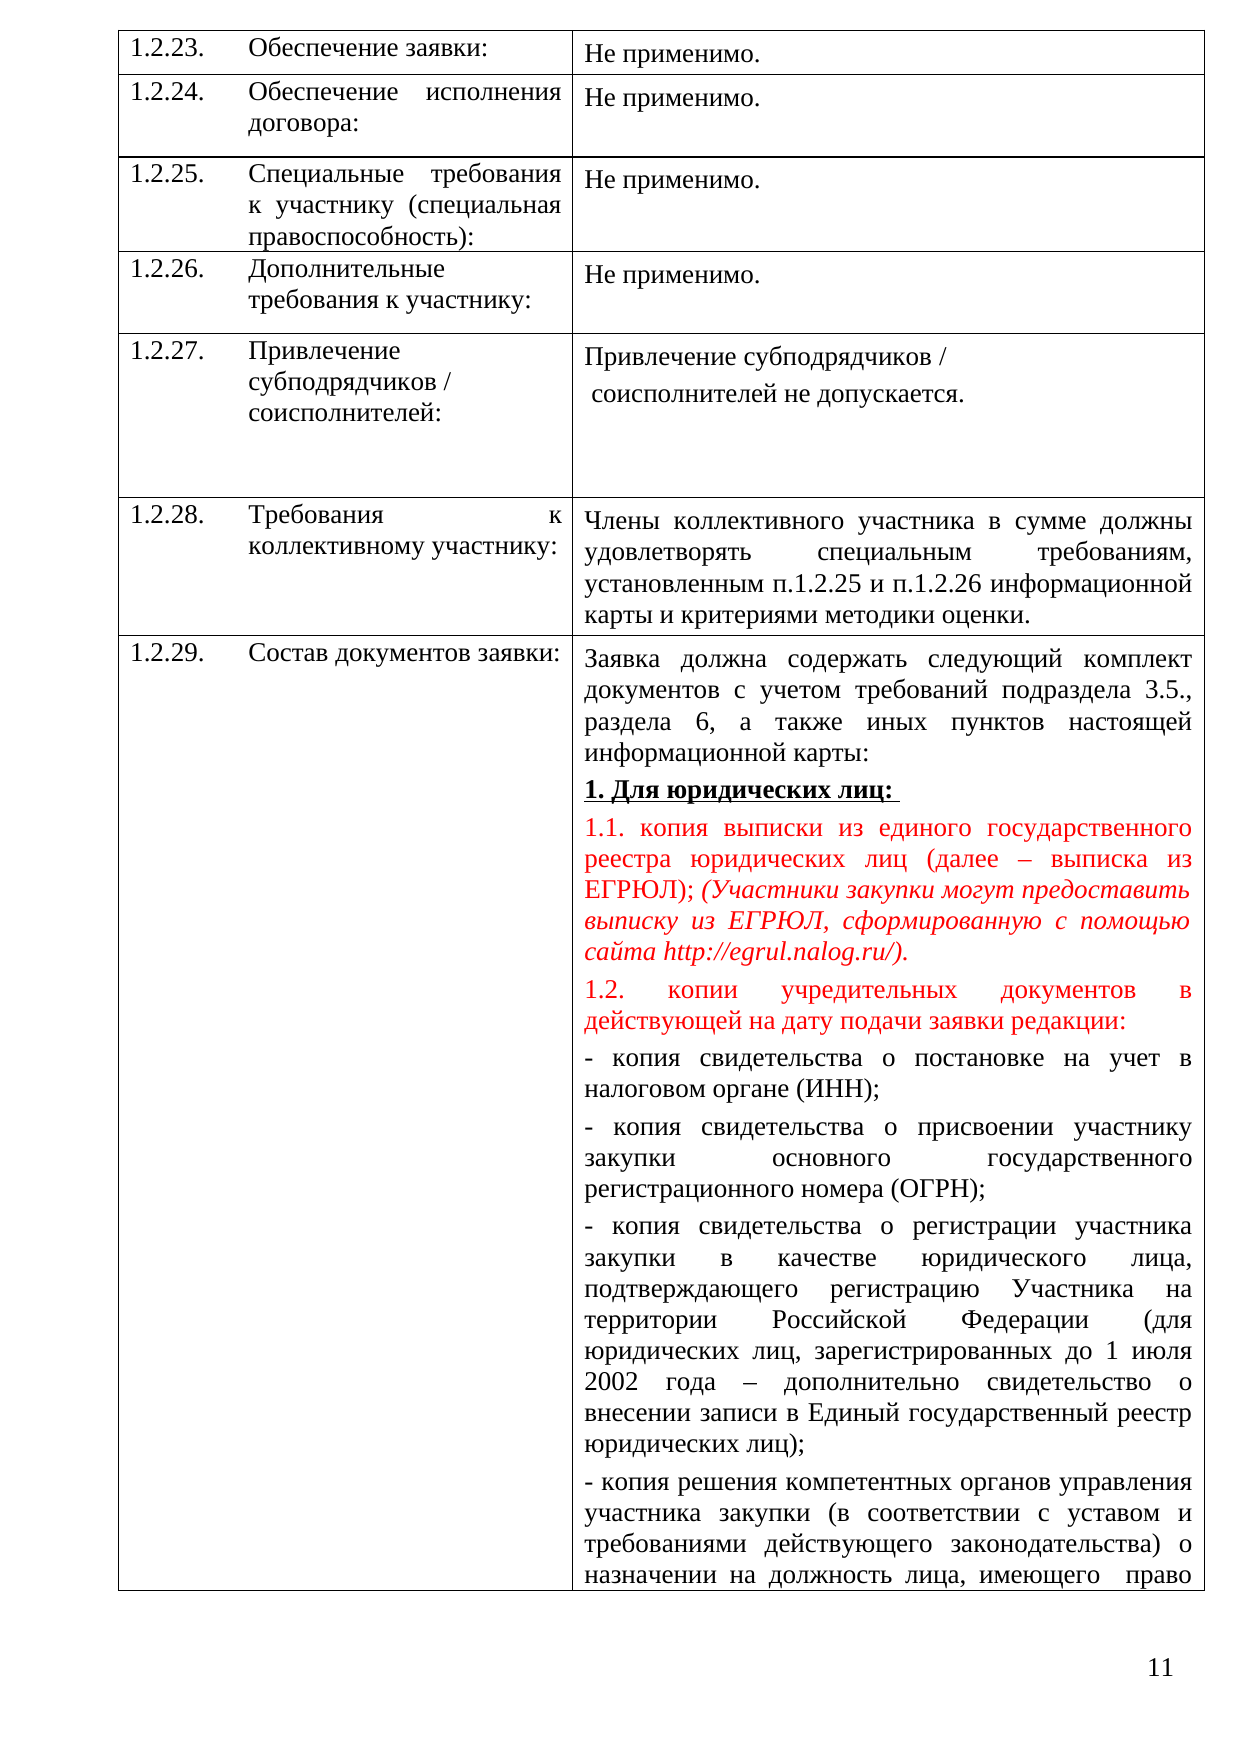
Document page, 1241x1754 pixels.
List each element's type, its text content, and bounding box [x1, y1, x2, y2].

table_cell Не применимо. [573, 158, 1204, 251]
table_cell Требования к коллективному участнику: [119, 498, 572, 635]
table_cell Дополнительные требования к участнику: [119, 252, 572, 333]
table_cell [119, 636, 572, 1589]
table_cell Обеспечение заявки: [119, 31, 572, 74]
table_cell Не применимо. [573, 31, 1204, 74]
table_cell Специальные требования к участнику (специальная правоспособность): [119, 158, 572, 251]
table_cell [573, 636, 1204, 1589]
table_cell Не применимо. [573, 252, 1204, 333]
table_cell Привлечение субподрядчиков / соисполнителей не допускается. [573, 334, 1204, 497]
table_cell Члены коллективного участника в сумме должны удовлетворять специальным требованиям, установленным п.1.2.25 и п.1.2.26 информационной карты и критериями методики оценки. [573, 498, 1204, 635]
table_cell Привлечение субподрядчиков / соисполнителей: [119, 334, 572, 497]
table_cell Не применимо. [573, 75, 1204, 156]
table_cell Обеспечение исполнения договора: [119, 75, 572, 156]
